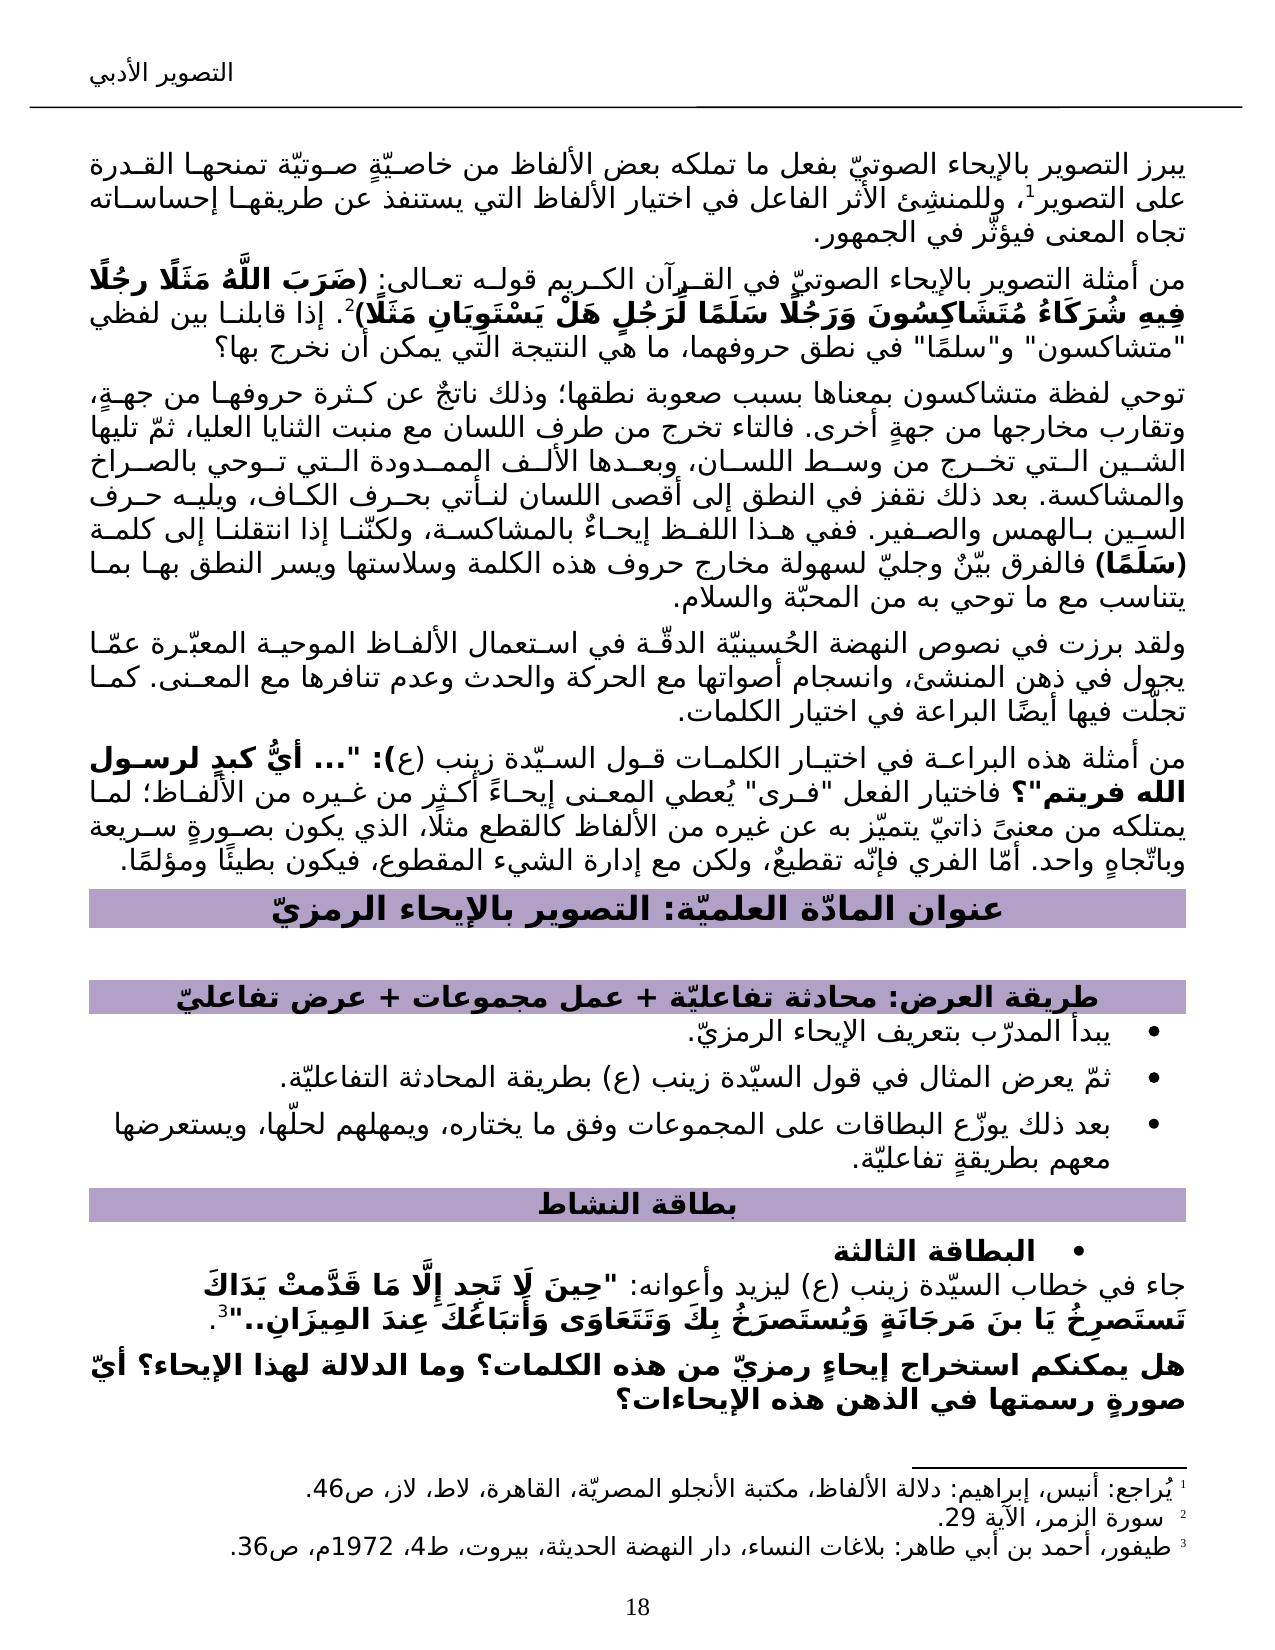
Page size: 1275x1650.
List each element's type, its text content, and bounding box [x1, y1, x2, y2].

text من أمثلة هذه البراعة في اختيار الكلمات قول السيّدة زينب (ع): "... أيُّ كبدٍ لرسول الله فريتم"؟ فاختيار الفعل "فرى" يُعطي المعنى إيحاءً أكثر من غيره من الألفاظ؛ لما يمتلكه من معنىً ذاتيّ يتميّز به عن غيره من الألفاظ كالقطع مثلًا، الذي يكون بصورةٍ سريعة وباتّجاهٍ واحد. أمّا الفري فإنّه تقطيعٌ، ولكن مع إدارة الشيء المقطوع، فيكون بطيئًا ومؤلمًا. [89, 741, 1186, 877]
list يبدأ المدرّب بتعريف الإيحاء الرمزيّ. [89, 1014, 1149, 1048]
text من أمثلة التصوير بالإيحاء الصوتيّ في القرآن الكريم قوله تعالى: ﴿ضَرَبَ اللَّهُ مَثَلًا رجُلًا فِيهِ شُرَكَاءُ مُتَشَاكِسُونَ وَرَجُلًا سَلَمًا لِّرَجُلٍ هَلْ يَسْتَوِيَانِ مَثَلًا﴾. إذا قابلنا بين لفظي "متشاكسون" و"سلمًا" في نطق حروفهما، ما هي النتيجة التي يمكن أن نخرج بها؟ [89, 262, 1186, 364]
subtitle عنوان المادّة العلميّة: التصوير بالإيحاء الرمزيّ [89, 889, 1186, 928]
text جاء في خطاب السيّدة زينب (ع) ليزيد وأعوانه: "حِينَ لَا تَجِد إِلَّا مَا قَدَّمتْ يَدَاكَ تَستَصرِخُ يَا بنَ مَرجَانَةٍ وَيُستَصرَخُ بِكَ وَتَتَعَاوَى وَأَتبَاعُكَ عِندَ المِيزَانِ..". [89, 1268, 1186, 1336]
text ولقد برزت في نصوص النهضة الحُسينيّة الدقّة في استعمال الألفاظ الموحية المعبّرة عمّا يجول في ذهن المنشئ، وانسجام أصواتها مع الحركة والحدث وعدم تنافرها مع المعنى. كما تجلّت فيها أيضًا البراعة في اختيار الكلمات. [89, 627, 1186, 728]
list بعد ذلك يوزّع البطاقات على المجموعات وفق ما يختاره، ويمهلهم لحلّها، ويستعرضها معهم بطريقةٍ تفاعليّة. [89, 1107, 1149, 1175]
text توحي لفظة متشاكسون بمعناها بسبب صعوبة نطقها؛ وذلك ناتجٌ عن كثرة حروفها من جهةٍ، وتقارب مخارجها من جهةٍ أخرى. فالتاء تخرج من طرف اللسان مع منبت الثنايا العليا، ثمّ تليها الشين التي تخرج من وسط اللسان، وبعدها الألف الممدودة التي توحي بالصراخ والمشاكسة. بعد ذلك نقفز في النطق إلى أقصى اللسان لنأتي بحرف الكاف، ويليه حرف السين بالهمس والصفير. ففي هذا اللفظ إيحاءٌ بالمشاكسة، ولكنّنا إذا انتقلنا إلى كلمة ﴿سَلَمًا﴾ فالفرق بيّنٌ وجليّ لسهولة مخارج حروف هذه الكلمة وسلاستها ويسر النطق بها بما يتناسب مع ما توحي به من المحبّة والسلام. [89, 376, 1186, 614]
list ثمّ يعرض المثال في قول السيّدة زينب (ع) بطريقة المحادثة التفاعليّة. [89, 1061, 1149, 1095]
text بطاقة النشاط [89, 1188, 1186, 1222]
text هل يمكنكم استخراج إيحاءٍ رمزيّ من هذه الكلمات؟ وما الدلالة لهذا الإيحاء؟ أيّ صورةٍ رسمتها في الذهن هذه الإيحاءات؟ [89, 1348, 1186, 1416]
text طريقة العرض: محادثة تفاعليّة + عمل مجموعات + عرض تفاعليّ [89, 980, 1186, 1014]
subtitle البطاقة الثالثة [89, 1234, 1074, 1268]
text يبرز التصوير بالإيحاء الصوتيّ بفعل ما تملكه بعض الألفاظ من خاصيّةٍ صوتيّة تمنحها القدرة على التصوير، وللمنشِئ الأثر الفاعل في اختيار الألفاظ التي يستنفذ عن طريقها إحساساته تجاه المعنى فيؤثّر في الجمهور. [89, 148, 1186, 249]
